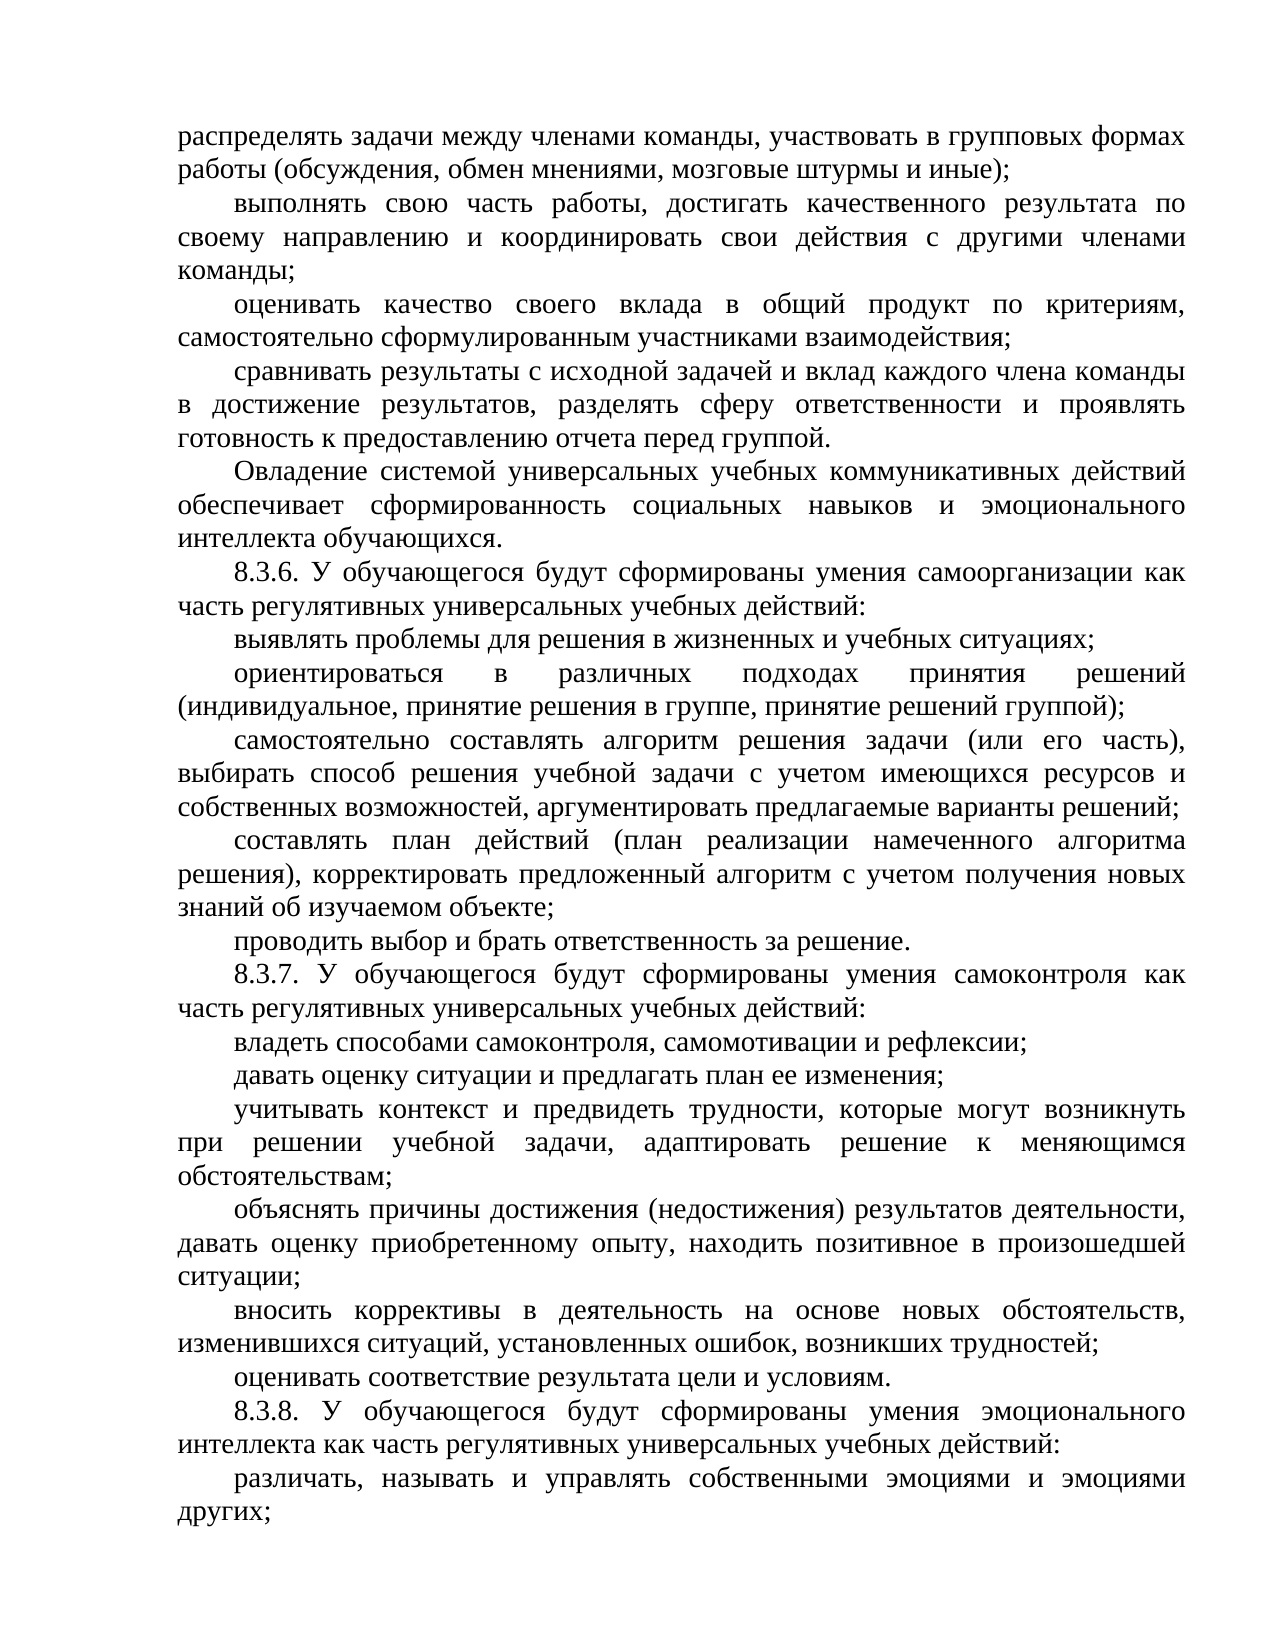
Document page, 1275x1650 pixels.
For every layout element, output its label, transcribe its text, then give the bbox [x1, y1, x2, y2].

text владеть способами самоконтроля, самомотивации и рефлексии; [177, 1024, 1186, 1057]
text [177, 118, 1186, 185]
text учитывать контекст и предвидеть трудности, которые могут возникнуть при решении учебной задачи, адаптировать решение к меняющимся обстоятельствам; [177, 1091, 1186, 1191]
text Овладение системой универсальных учебных коммуникативных действий обеспечивает сформированность социальных навыков и эмоционального интеллекта обучающихся. [177, 453, 1186, 554]
text 8.3.6. У обучающегося будут сформированы умения самоорганизации как часть регулятивных универсальных учебных действий: [177, 554, 1186, 621]
text выполнять свою часть работы, достигать качественного результата по своему направлению и координировать свои действия с другими членами команды; [177, 185, 1186, 286]
text 8.3.7. У обучающегося будут сформированы умения самоконтроля как часть регулятивных универсальных учебных действий: [177, 957, 1186, 1024]
text вносить коррективы в деятельность на основе новых обстоятельств, изменившихся ситуаций, установленных ошибок, возникших трудностей; [177, 1292, 1186, 1359]
text 8.3.8. У обучающегося будут сформированы умения эмоционального интеллекта как часть регулятивных универсальных учебных действий: [177, 1393, 1186, 1460]
text оценивать соответствие результата цели и условиям. [177, 1359, 1186, 1393]
text выявлять проблемы для решения в жизненных и учебных ситуациях; [177, 621, 1186, 655]
text ориентироваться в различных подходах принятия решений (индивидуальное, принятие решения в группе, принятие решений группой); [177, 655, 1186, 722]
text самостоятельно составлять алгоритм решения задачи (или его часть), выбирать способ решения учебной задачи с учетом имеющихся ресурсов и собственных возможностей, аргументировать предлагаемые варианты решений; [177, 722, 1186, 822]
text проводить выбор и брать ответственность за решение. [177, 923, 1186, 957]
text различать, называть и управлять собственными эмоциями и эмоциями других; [177, 1460, 1186, 1527]
text объяснять причины достижения (недостижения) результатов деятельности, давать оценку приобретенному опыту, находить позитивное в произошедшей ситуации; [177, 1191, 1186, 1292]
text оценивать качество своего вклада в общий продукт по критериям, самостоятельно сформулированным участниками взаимодействия; [177, 286, 1186, 353]
text составлять план действий (план реализации намеченного алгоритма решения), корректировать предложенный алгоритм с учетом получения новых знаний об изучаемом объекте; [177, 822, 1186, 923]
text давать оценку ситуации и предлагать план ее изменения; [177, 1057, 1186, 1091]
text сравнивать результаты с исходной задачей и вклад каждого члена команды в достижение результатов, разделять сферу ответственности и проявлять готовность к предоставлению отчета перед группой. [177, 353, 1186, 453]
